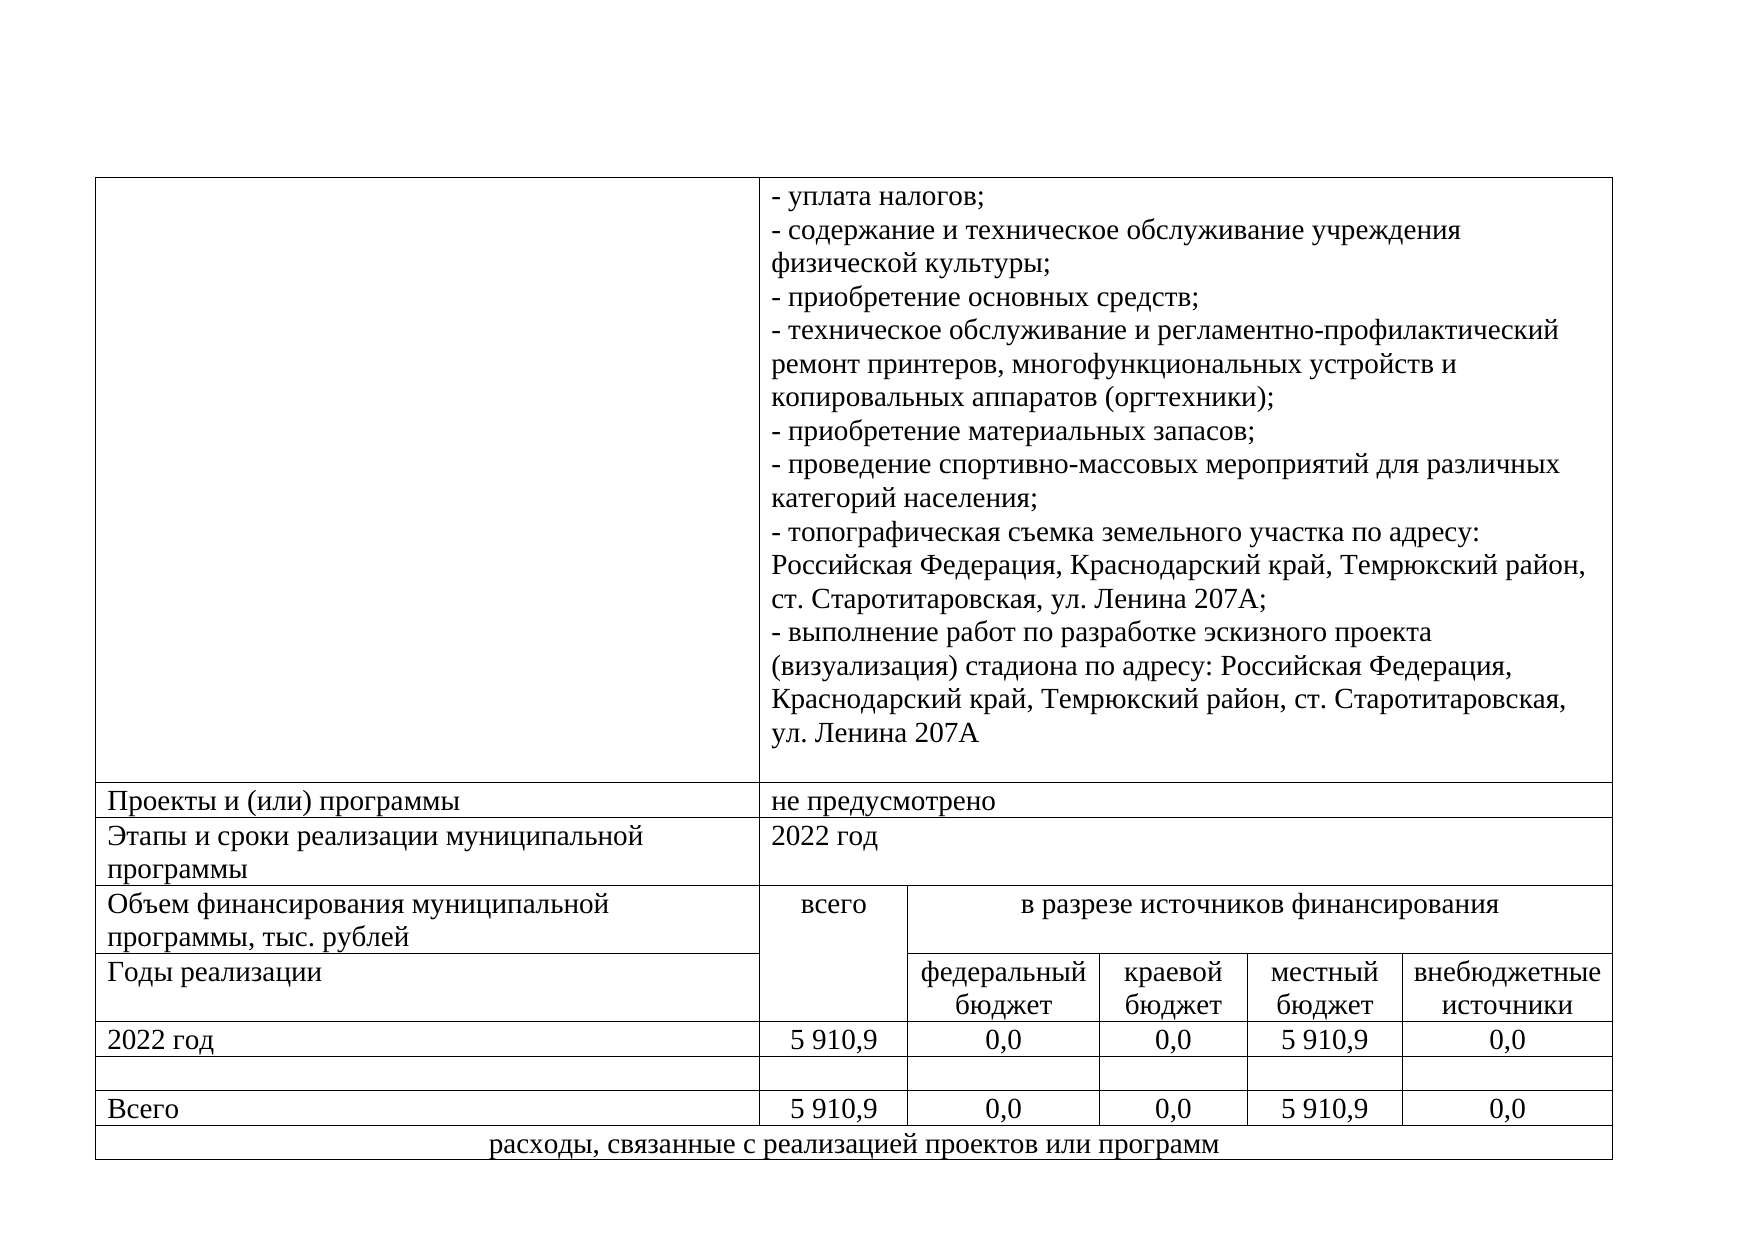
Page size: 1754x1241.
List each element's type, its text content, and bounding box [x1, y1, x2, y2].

table_cell [760, 1057, 907, 1090]
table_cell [760, 178, 1612, 782]
table_cell Годы реализации [96, 954, 759, 1021]
table_cell внебюджетные источники [1403, 954, 1612, 1021]
table_cell 5 910,9 [1248, 1091, 1402, 1125]
table_cell федеральный бюджет [908, 954, 1099, 1021]
table_cell 2022 год [760, 818, 1612, 885]
table_cell краевой бюджет [1100, 954, 1247, 1021]
table_cell Этапы и сроки реализации муниципальной программы [96, 818, 759, 885]
table_cell расходы, связанные с реализацией проектов или программ [96, 1126, 1612, 1159]
table_cell в разрезе источников финансирования [908, 886, 1612, 953]
table_cell [96, 1057, 759, 1090]
table_cell Объем финансирования муниципальной программы, тыс. рублей [96, 886, 759, 953]
table_cell Проекты и (или) программы [96, 783, 759, 817]
table_cell 0,0 [1403, 1022, 1612, 1056]
table_cell 0,0 [1100, 1022, 1247, 1056]
table_cell местный бюджет [1248, 954, 1402, 1021]
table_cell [96, 178, 759, 782]
table_cell не предусмотрено [760, 783, 1612, 817]
table_cell 2022 год [96, 1022, 759, 1056]
table_cell [1248, 1057, 1402, 1090]
table_cell 0,0 [1403, 1091, 1612, 1125]
table_cell 5 910,9 [760, 1022, 907, 1056]
table_cell 5 910,9 [1248, 1022, 1402, 1056]
table_cell [908, 1057, 1099, 1090]
table_cell 5 910,9 [760, 1091, 907, 1125]
table_cell всего [760, 886, 907, 1021]
table_cell 0,0 [908, 1022, 1099, 1056]
table_cell [1403, 1057, 1612, 1090]
table_cell Всего [96, 1091, 759, 1125]
table_cell 0,0 [1100, 1091, 1247, 1125]
table_cell 0,0 [908, 1091, 1099, 1125]
table_cell [1100, 1057, 1247, 1090]
